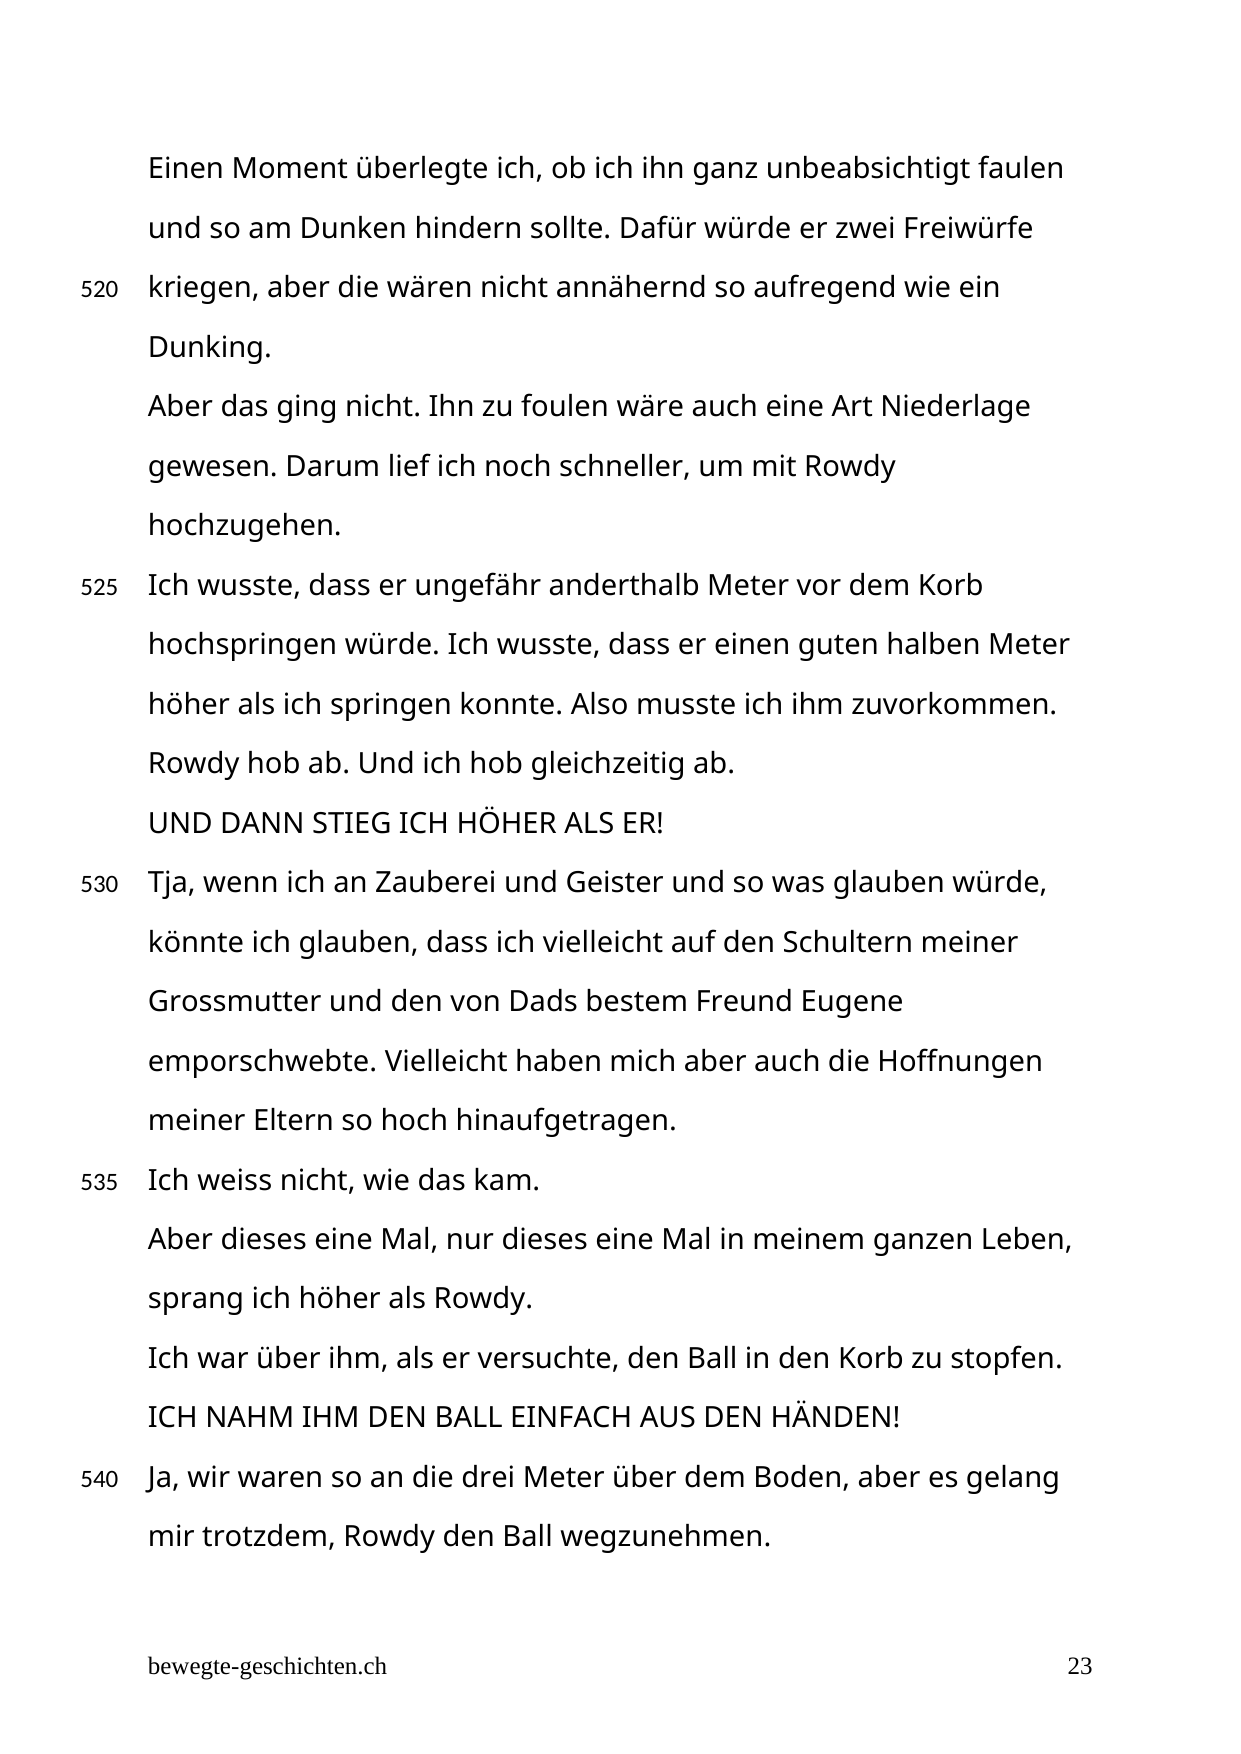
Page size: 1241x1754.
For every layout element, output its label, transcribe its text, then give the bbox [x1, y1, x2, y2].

text ICH NAHM IHM DEN BALL EINFACH AUS DEN HÄNDEN! [148, 1397, 1092, 1436]
text Aber das ging nicht. Ihn zu foulen wäre auch eine Art Niederlage gewesen. Darum lief ich noch schneller, um mit Rowdy hochzugehen. [148, 386, 1092, 544]
text Ja, wir waren so an die drei Meter über dem Boden, aber es gelang mir trotzdem, Rowdy den Ball wegzunehmen. [148, 1456, 1092, 1555]
text Ich war über ihm, als er versuchte, den Ball in den Korb zu stopfen. [148, 1337, 1092, 1377]
text Rowdy hob ab. Und ich hob gleichzeitig ab. [148, 742, 1092, 782]
text Aber dieses eine Mal, nur dieses eine Mal in meinem ganzen Leben, sprang ich höher als Rowdy. [148, 1218, 1092, 1317]
text Ich weiss nicht, wie das kam. [148, 1159, 1092, 1198]
text UND DANN STIEG ICH HÖHER ALS ER! [148, 802, 1092, 842]
text Tja, wenn ich an Zauberei und Geister und so was glauben würde, könnte ich glauben, dass ich vielleicht auf den Schultern meiner Grossmutter und den von Dads bestem Freund Eugene emporschwebte. Vielleicht haben mich aber auch die Hoffnungen meiner Eltern so hoch hinaufgetragen. [148, 861, 1092, 1139]
text Einen Moment überlegte ich, ob ich ihn ganz unbeabsichtigt faulen und so am Dunken hindern sollte. Dafür würde er zwei Freiwürfe kriegen, aber die wären nicht annähernd so aufregend wie ein Dunking. [148, 148, 1092, 366]
text Ich wusste, dass er ungefähr anderthalb Meter vor dem Korb hochspringen würde. Ich wusste, dass er einen guten halben Meter höher als ich springen konnte. Also musste ich ihm zuvorkommen. [148, 564, 1092, 723]
